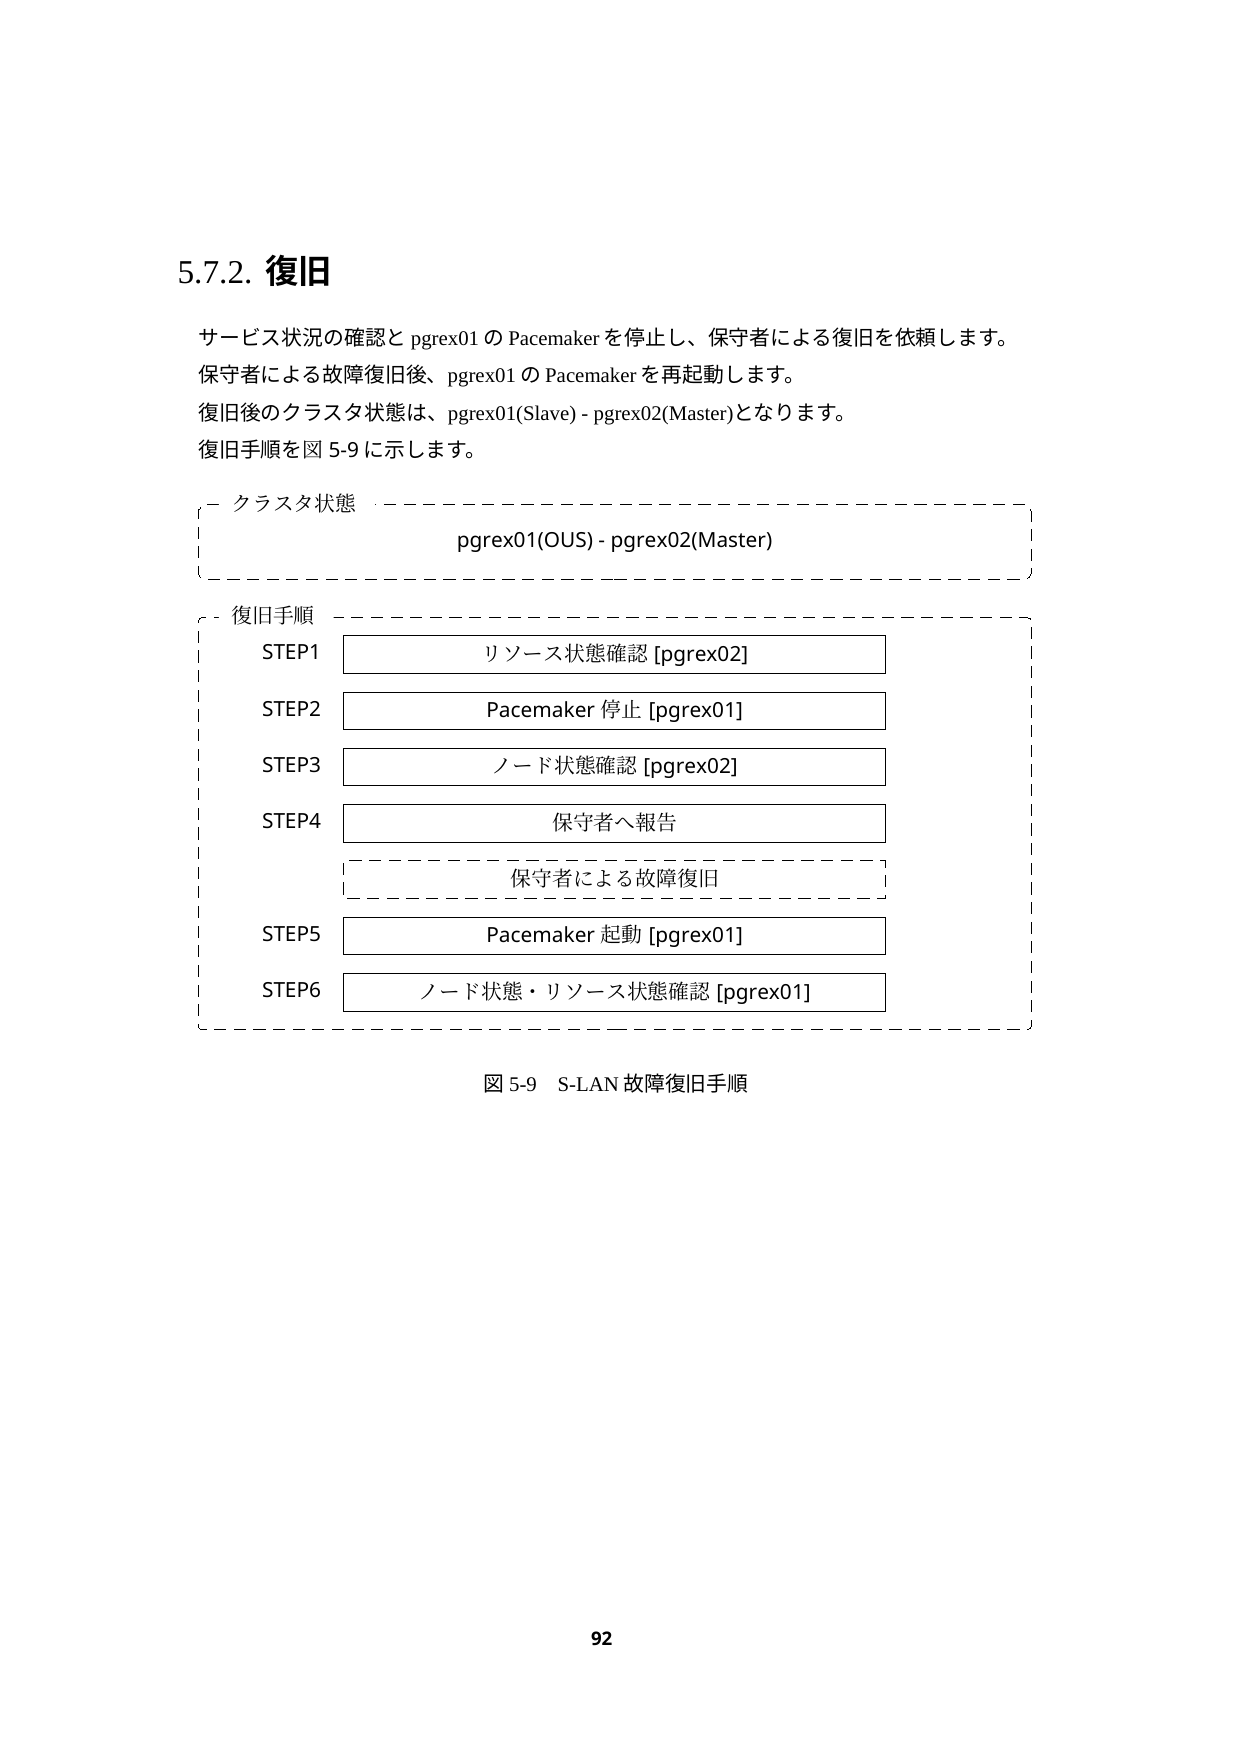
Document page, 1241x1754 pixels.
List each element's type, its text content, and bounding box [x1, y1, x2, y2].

text 復旧手順を図 5-5に示します。 [177, 430, 1054, 467]
text サービス状況の確認とpgrex01のPacemakerを停止し、保守者による復旧を依頼します。 [177, 317, 1054, 355]
subtitle 復旧 [177, 232, 1063, 307]
text 図 5-5 S-LAN故障復旧手順 [177, 1067, 1054, 1097]
text 復旧後のクラスタ状態は、pgrex01(Slave) - pgrex02(Master)となります。 [177, 392, 1054, 430]
text 保守者による故障復旧後、pgrex01のPacemakerを再起動します。 [177, 355, 1054, 392]
